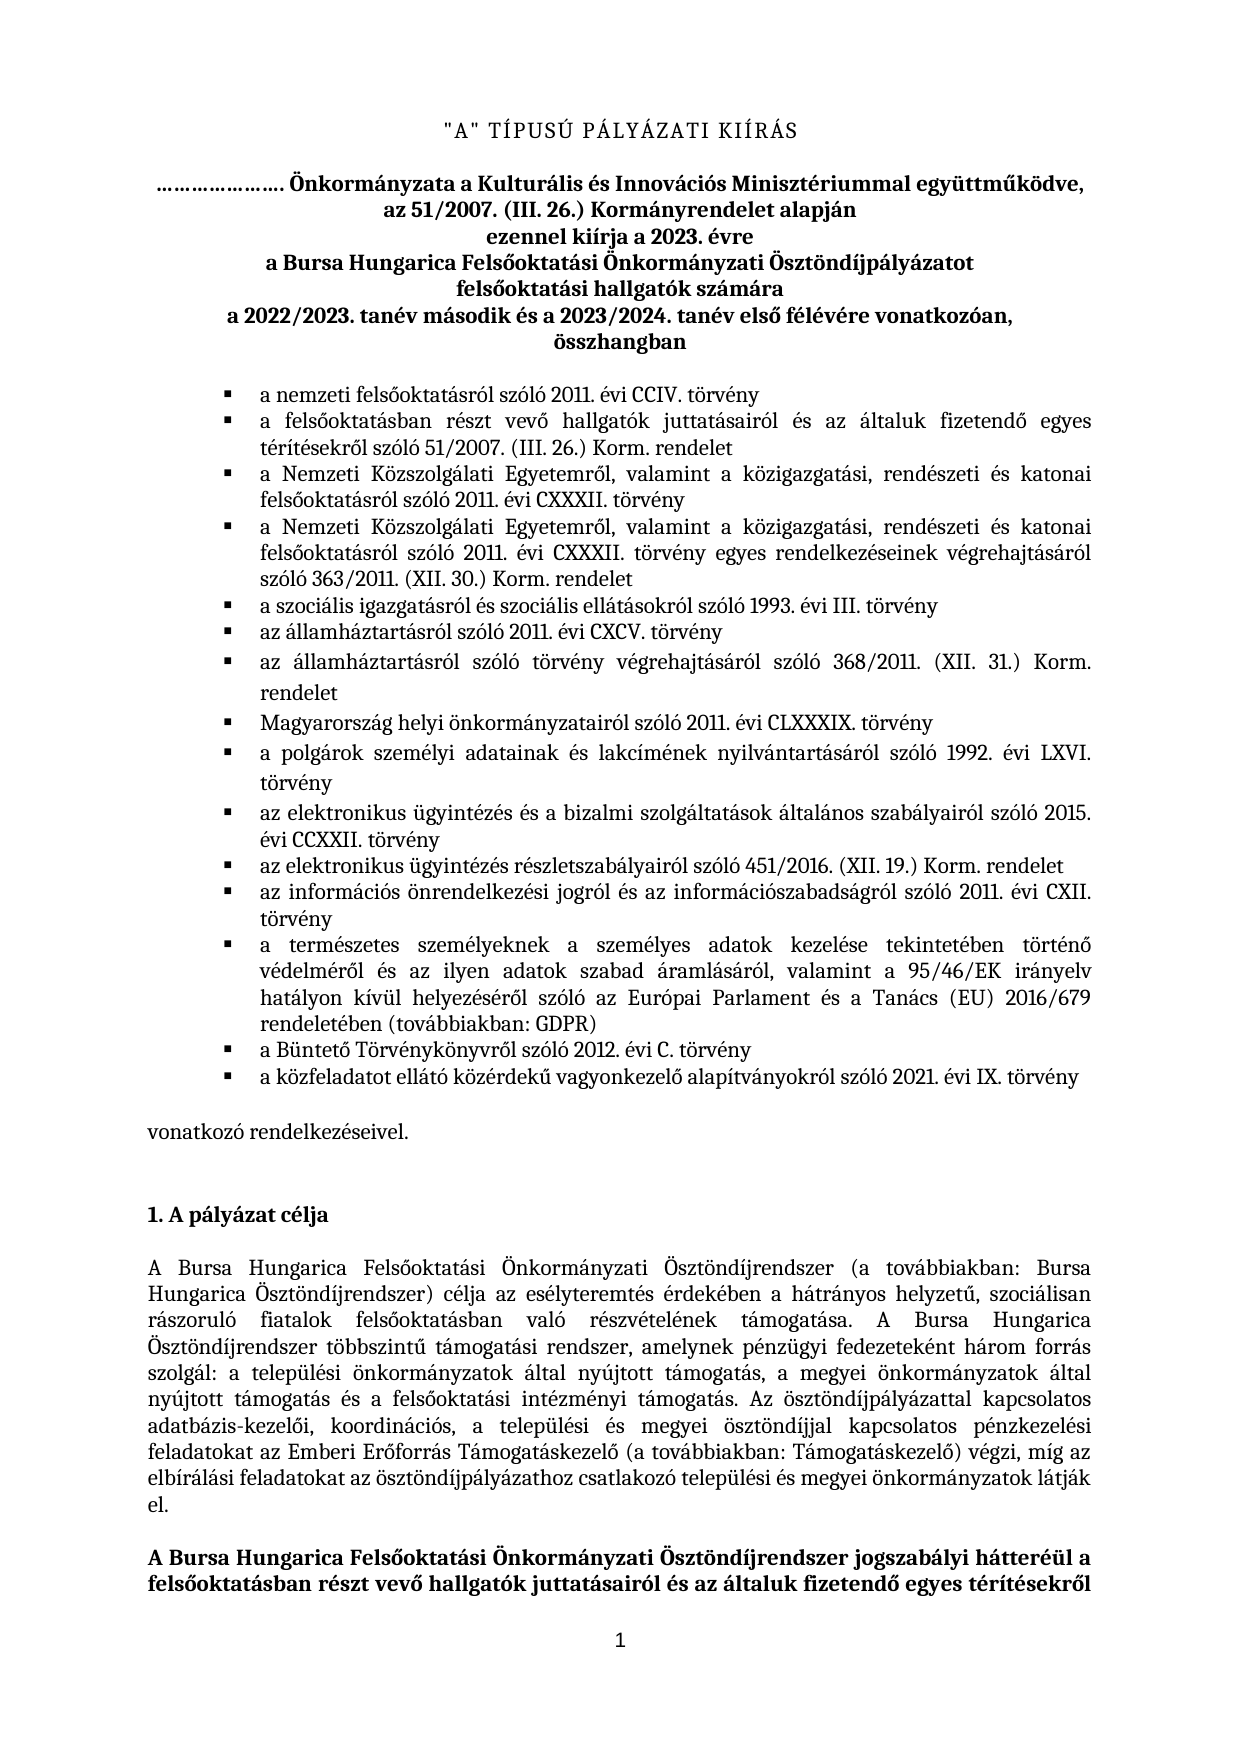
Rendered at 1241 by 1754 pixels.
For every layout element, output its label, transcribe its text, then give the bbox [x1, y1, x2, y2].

list az elektronikus ügyintézés részletszabályairól szóló 451/2016. (XII. 19.) Korm. rendelet [222, 853, 1092, 879]
list a nemzeti felsőoktatásról szóló 2011. évi CCIV. törvény [222, 382, 1092, 408]
text a 2022/2023. tanév második és a 2023/2024. tanév első félévére vonatkozóan, [148, 303, 1092, 329]
list a felsőoktatásban részt vevő hallgatók juttatásairól és az általuk fizetendő egyes térítésekről szóló 51/2007. (III. 26.) Korm. rendelet [222, 408, 1092, 461]
list a Nemzeti Közszolgálati Egyetemről, valamint a közigazgatási, rendészeti és katonai felsőoktatásról szóló 2011. évi CXXXII. törvény [222, 461, 1092, 513]
list a Büntető Törvénykönyvről szóló 2012. évi C. törvény [222, 1037, 1092, 1064]
text 1. A pályázat célja [148, 1202, 1092, 1228]
text vonatkozó rendelkezéseivel. [148, 1119, 1092, 1145]
subtitle "A" TÍPUSÚ PÁLYÁZATI KIÍRÁS [148, 118, 1092, 144]
list a Nemzeti Közszolgálati Egyetemről, valamint a közigazgatási, rendészeti és katonai felsőoktatásról szóló 2011. évi CXXXII. törvény egyes rendelkezéseinek végrehajtásáról szóló 363/2011. (XII. 30.) Korm. rendelet [222, 513, 1092, 592]
list az elektronikus ügyintézés és a bizalmi szolgáltatások általános szabályairól szóló 2015. évi CCXXII. törvény [222, 800, 1092, 853]
list az információs önrendelkezési jogról és az információszabadságról szóló 2011. évi CXII. törvény [222, 879, 1092, 932]
list a közfeladatot ellátó közérdekű vagyonkezelő alapítványokról szóló 2021. évi IX. törvény [222, 1064, 1092, 1090]
list az államháztartásról szóló törvény végrehajtásáról szóló 368/2011. (XII. 31.) Korm. rendelet [222, 649, 1092, 706]
text összhangban [148, 329, 1092, 355]
list a természetes személyeknek a személyes adatok kezelése tekintetében történő védelméről és az ilyen adatok szabad áramlásáról, valamint a 95/46/EK irányelv hatályon kívül helyezéséről szóló az Európai Parlament és a Tanács (EU) 2016/679 rendeletében (továbbiakban: GDPR) [222, 932, 1092, 1037]
text A Bursa Hungarica Felsőoktatási Önkormányzati Ösztöndíjrendszer (a továbbiakban: Bursa Hungarica Ösztöndíjrendszer) célja az esélyteremtés érdekében a hátrányos helyzetű, szociálisan rászoruló fiatalok felsőoktatásban való részvételének támogatása. A Bursa Hungarica Ösztöndíjrendszer többszintű támogatási rendszer, amelynek pénzügyi fedezeteként három forrás szolgál: a települési önkormányzatok által nyújtott támogatás, a megyei önkormányzatok által nyújtott támogatás és a felsőoktatási intézményi támogatás. Az ösztöndíjpályázattal kapcsolatos adatbázis-kezelői, koordinációs, a települési és megyei ösztöndíjjal kapcsolatos pénzkezelési feladatokat az Emberi Erőforrás Támogatáskezelő (a továbbiakban: Támogatáskezelő) végzi, míg az elbírálási feladatokat az ösztöndíjpályázathoz csatlakozó települési és megyei önkormányzatok látják el. [148, 1254, 1092, 1518]
text ezennel kiírja a 2023. évre [148, 223, 1092, 250]
list a polgárok személyi adatainak és lakcímének nyilvántartásáról szóló 1992. évi LXVI. törvény [222, 740, 1092, 796]
list a szociális igazgatásról és szociális ellátásokról szóló 1993. évi III. törvény [222, 592, 1092, 619]
text …………………. Önkormányzata a Kulturális és Innovációs Minisztériummal együttműködve, az 51/2007. (III. 26.) Kormányrendelet alapján [148, 171, 1092, 223]
text a Bursa Hungarica Felsőoktatási Önkormányzati Ösztöndíjpályázatot [148, 250, 1092, 276]
text felsőoktatási hallgatók számára [148, 276, 1092, 303]
list az államháztartásról szóló 2011. évi CXCV. törvény [222, 619, 1092, 645]
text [148, 1544, 1092, 1597]
list Magyarország helyi önkormányzatairól szóló 2011. évi CLXXXIX. törvény [222, 709, 1092, 736]
